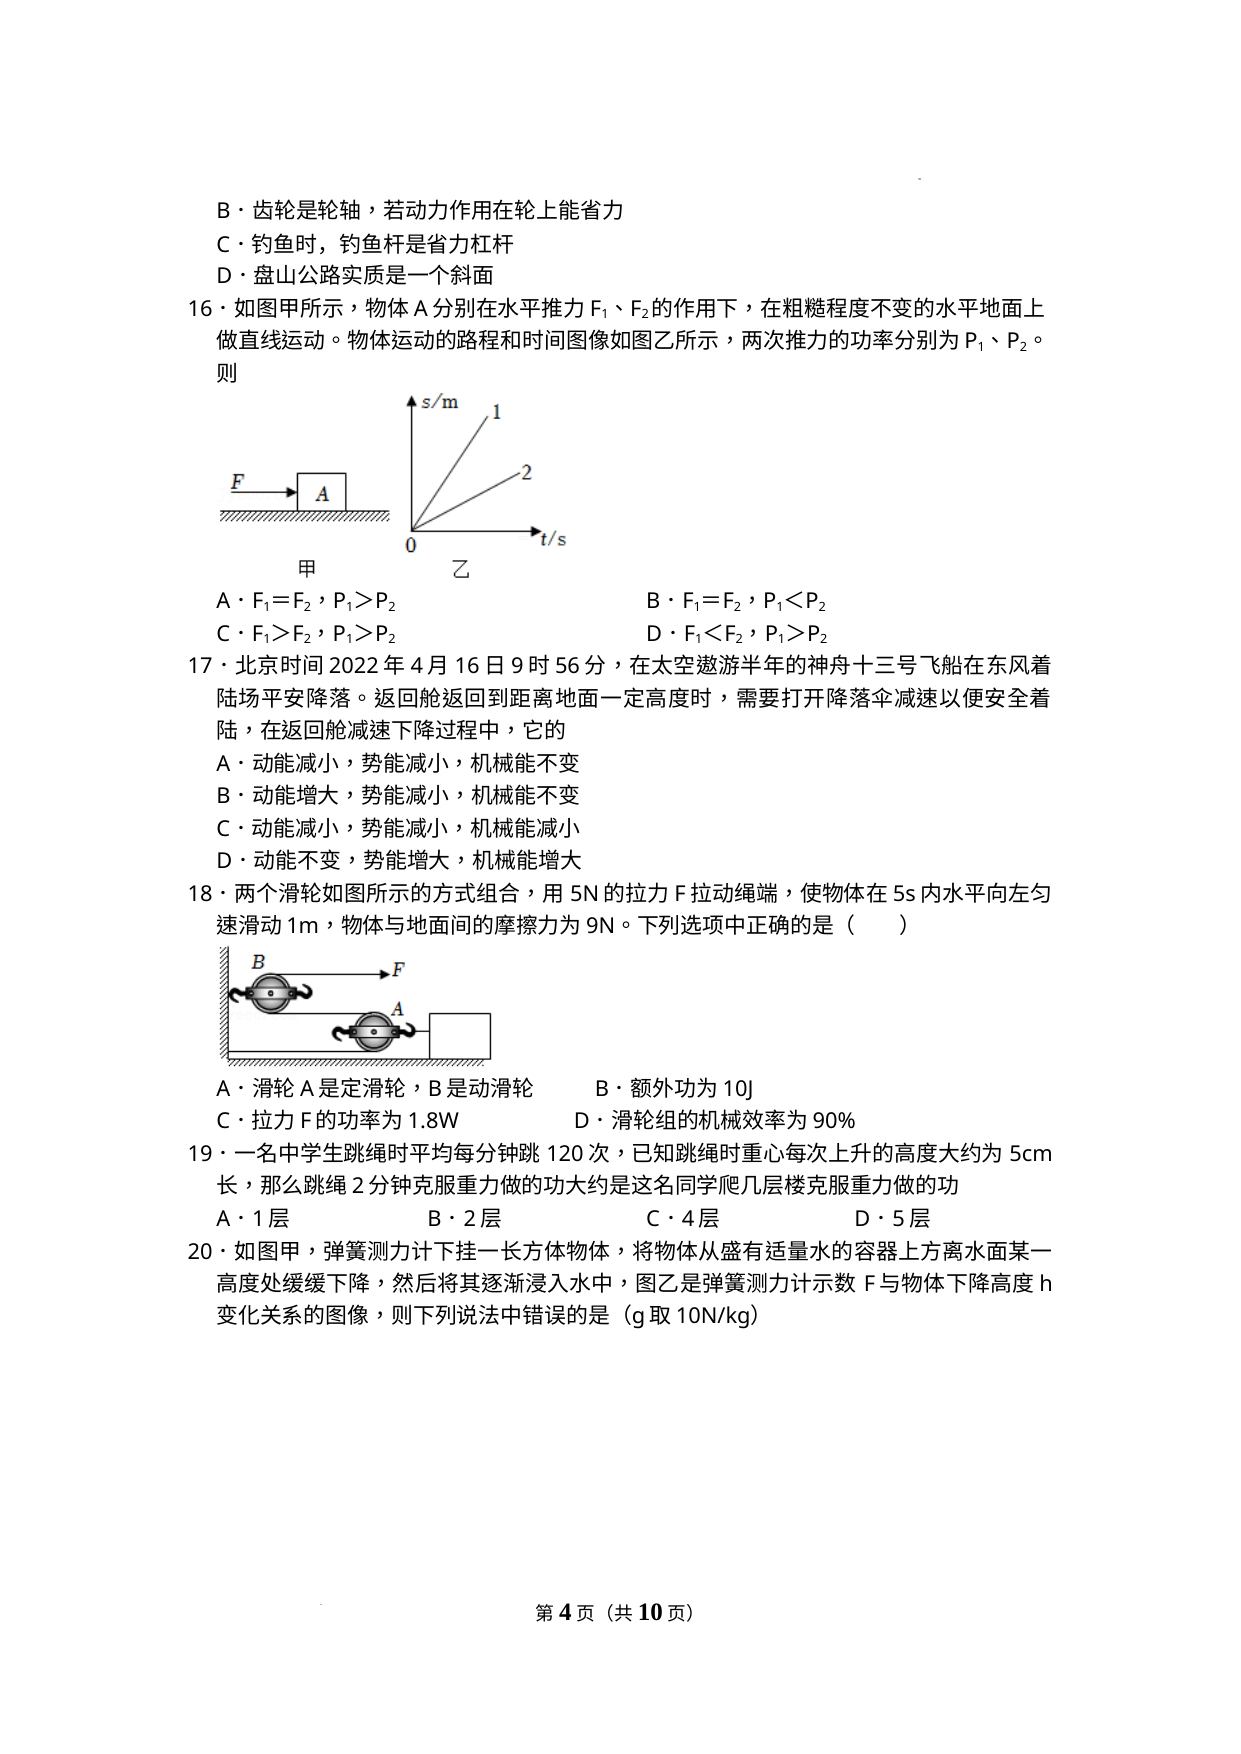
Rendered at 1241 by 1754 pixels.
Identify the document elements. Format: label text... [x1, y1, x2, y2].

text 20．如图甲，弹簧测力计下挂一长方体物体，将物体从盛有适量水的容器上方离水面某一高度处缓缓下降，然后将其逐渐浸入水中，图乙是弹簧测力计示数F与物体下降高度h变化关系的图像，则下列说法中错误的是（g取10N/kg） [187, 1234, 1053, 1331]
text B．动能增大，势能减小，机械能不变 [187, 779, 1053, 811]
picture [216, 388, 571, 582]
text D．动能不变，势能增大，机械能增大 [187, 844, 1053, 876]
text 17．北京时间2022年4月16日9时56分，在太空遨游半年的神舟十三号飞船在东风着陆场平安降落。返回舱返回到距离地面一定高度时，需要打开降落伞减速以便安全着陆，在返回舱减速下降过程中，它的 [187, 649, 1053, 746]
text B．齿轮是轮轴，若动力作用在轮上能省力 [187, 194, 1053, 226]
picture [216, 941, 495, 1070]
text D．盘山公路实质是一个斜面 [187, 259, 1053, 291]
text A．动能减小，势能减小，机械能不变 [187, 746, 1053, 779]
text C．动能减小，势能减小，机械能减小 [187, 811, 1053, 844]
text C．拉力F的功率为1.8W D．滑轮组的机械效率为90% [187, 1104, 1053, 1136]
text A．1层 B．2层 C．4层 D．5层 [187, 1201, 1053, 1234]
text 18．两个滑轮如图所示的方式组合，用5N的拉力F拉动绳端，使物体在5s内水平向左匀速滑动1m，物体与地面间的摩擦力为9N。下列选项中正确的是（ ） [187, 876, 1053, 941]
text A．F1＝F2，P1＞P2 B．F1＝F2，P1＜P2 [187, 584, 1053, 616]
text A．滑轮A是定滑轮，B是动滑轮 B．额外功为10J [187, 1071, 1053, 1104]
text 16．如图甲所示，物体A分别在水平推力F1、F2的作用下，在粗糙程度不变的水平地面上做直线运动。物体运动的路程和时间图像如图乙所示，两次推力的功率分别为P1、P2。则 [187, 291, 1053, 389]
text C．F1＞F2，P1＞P2 D．F1＜F2，P1＞P2 [187, 616, 1053, 649]
text 19．一名中学生跳绳时平均每分钟跳120次，已知跳绳时重心每次上升的高度大约为5cm长，那么跳绳2分钟克服重力做的功大约是这名同学爬几层楼克服重力做的功 [187, 1136, 1053, 1201]
text C．钓鱼时，钓鱼杆是省力杠杆 [187, 226, 1053, 259]
